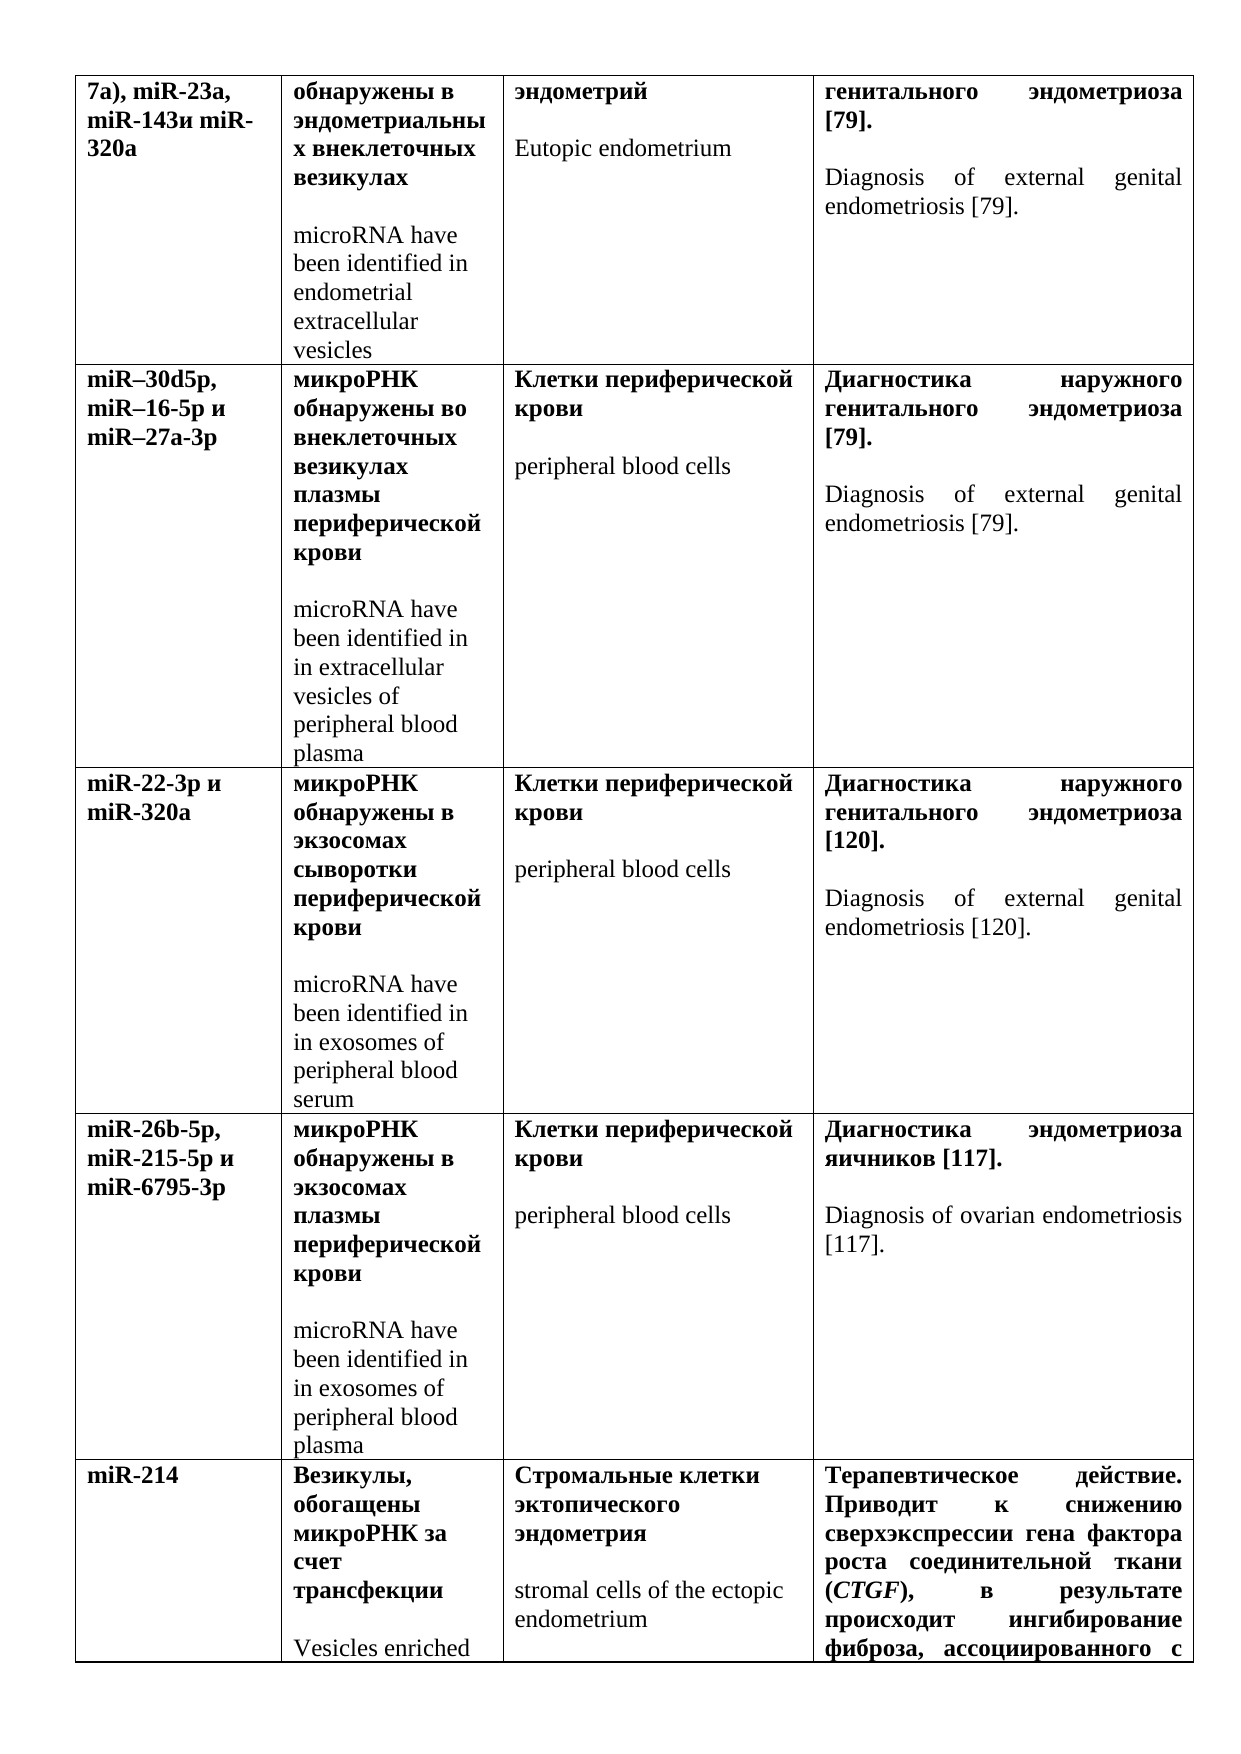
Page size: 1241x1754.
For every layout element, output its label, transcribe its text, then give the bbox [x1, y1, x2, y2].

table_cell микроРНК обнаружены во внеклеточных везикулах плазмы периферической крови microRNA have been identified in in extracellular vesicles of peripheral blood plasma [282, 365, 503, 767]
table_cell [282, 1460, 503, 1661]
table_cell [504, 76, 813, 363]
table_cell miR–30d5p, miR–16-5p и miR–27a-3p [76, 365, 281, 767]
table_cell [504, 1460, 813, 1661]
table_cell miR-214 [76, 1460, 281, 1661]
table_cell Диагностика наружного генитального эндометриоза [79]. Diagnosis of external genital endometriosis [79]. [814, 365, 1193, 767]
table_cell микроРНК обнаружены в экзоcомах плазмы периферической крови microRNA have been identified in in exosomes of peripheral blood plasma [282, 1114, 503, 1459]
table_cell микроРНК обнаружены в экзоcомах сыворотки периферической крови microRNA have been identified in in exosomes of peripheral blood serum [282, 768, 503, 1113]
table_cell Клетки периферической крови peripheral blood cells [504, 365, 813, 767]
table_cell Клетки периферической крови peripheral blood cells [504, 768, 813, 1113]
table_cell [814, 76, 1193, 363]
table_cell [814, 1460, 1193, 1661]
table_cell Диагностика наружного генитального эндометриоза [120]. Diagnosis of external genital endometriosis [120]. [814, 768, 1193, 1113]
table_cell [282, 76, 503, 363]
table_cell miR-22-3p и miR-320a [76, 768, 281, 1113]
table_cell Клетки периферической крови peripheral blood cells [504, 1114, 813, 1459]
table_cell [76, 76, 281, 363]
table_cell Диагностика эндометриоза яичников [117]. Diagnosis of ovarian endometriosis [117]. [814, 1114, 1193, 1459]
table_cell miR-26b-5p, miR-215-5p и miR-6795-3p [76, 1114, 281, 1459]
